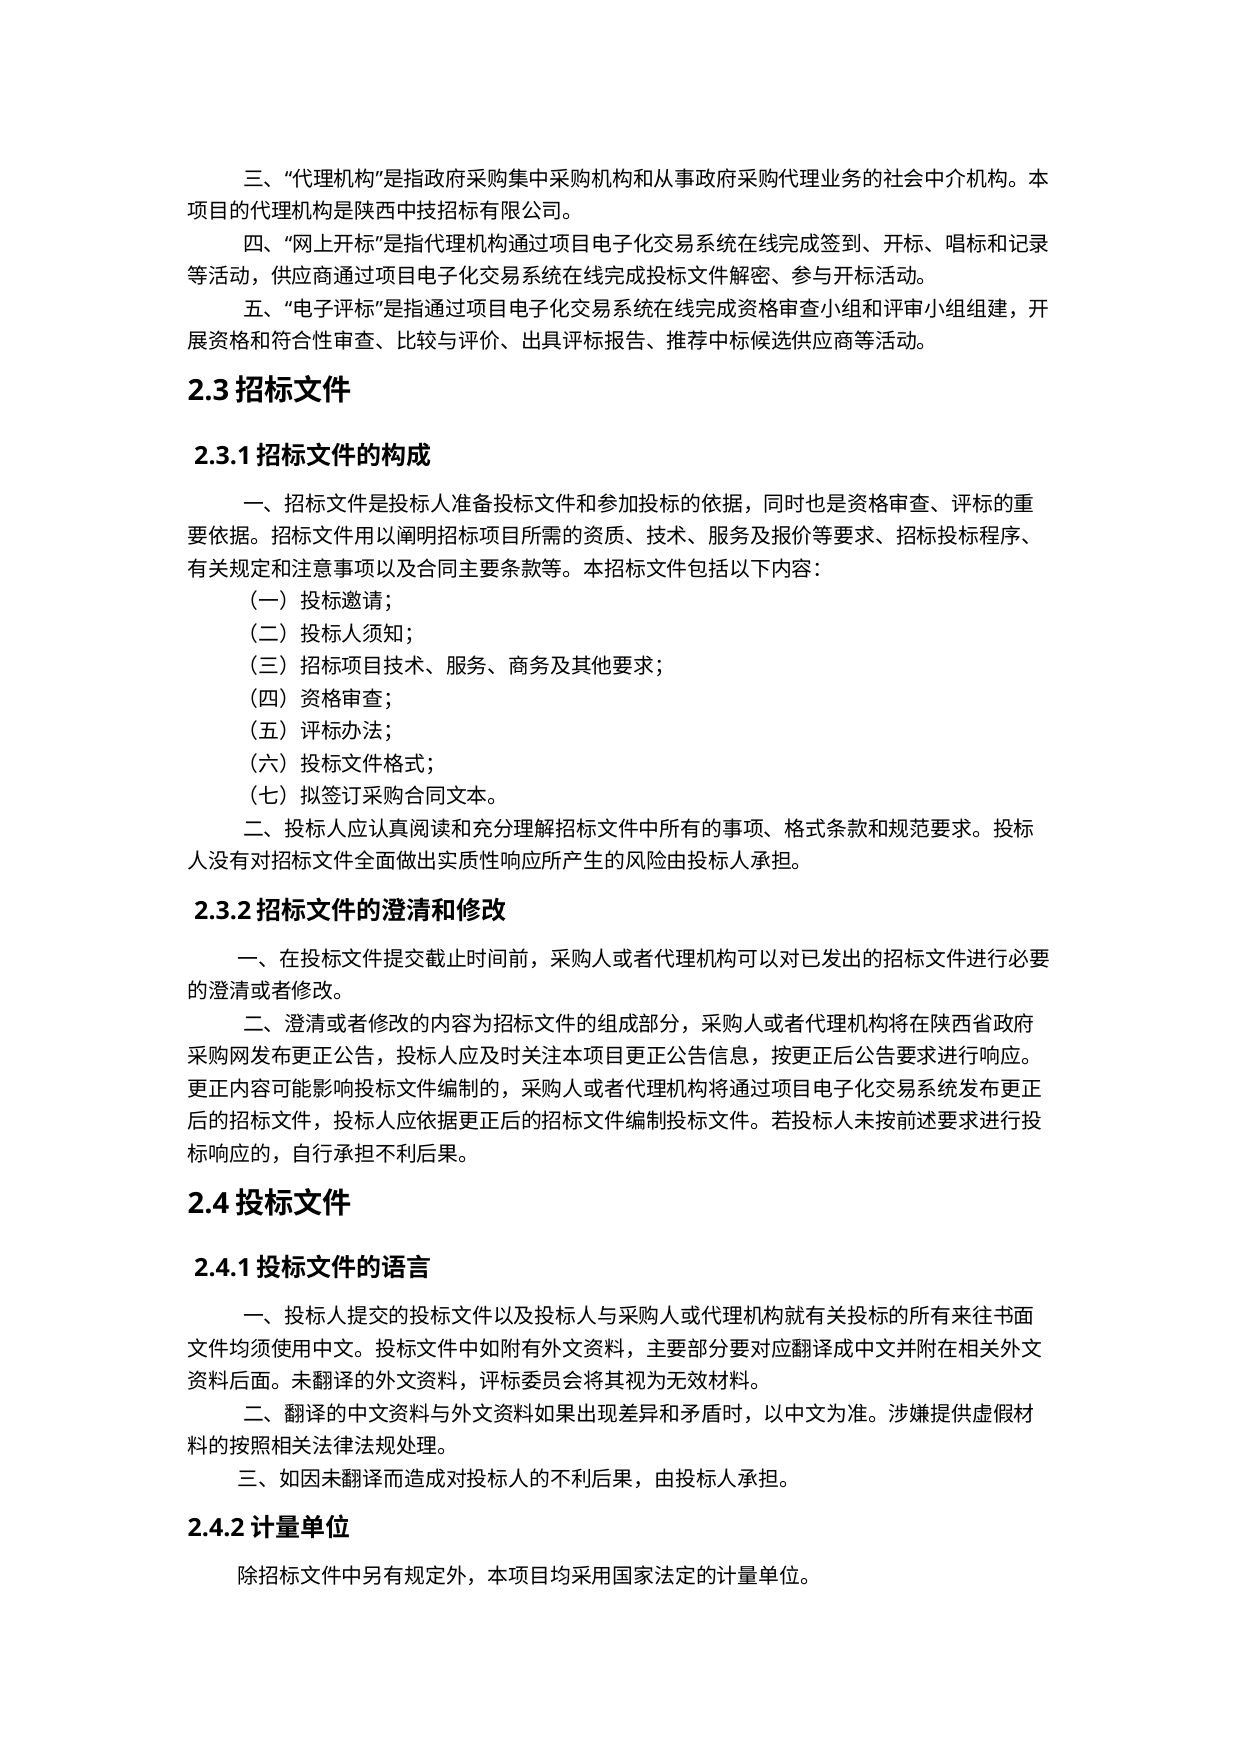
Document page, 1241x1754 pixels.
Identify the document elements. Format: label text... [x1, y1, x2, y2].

text （二）投标人须知； [187, 617, 1053, 649]
text 2.4投标文件 [187, 1169, 1053, 1234]
text 一、投标人提交的投标文件以及投标人与采购人或代理机构就有关投标的所有来往书面文件均须使用中文。投标文件中如附有外文资料，主要部分要对应翻译成中文并附在相关外文资料后面。未翻译的外文资料，评标委员会将其视为无效材料。 [187, 1299, 1053, 1397]
text 一、在投标文件提交截止时间前，采购人或者代理机构可以对已发出的招标文件进行必要的澄清或者修改。 [187, 942, 1053, 1007]
text 四、“网上开标”是指代理机构通过项目电子化交易系统在线完成签到、开标、唱标和记录等活动，供应商通过项目电子化交易系统在线完成投标文件解密、参与开标活动。 [187, 227, 1053, 292]
text （一）投标邀请； [187, 584, 1053, 617]
text 2.3.2招标文件的澄清和修改 [187, 877, 1053, 942]
text （四）资格审查； [187, 682, 1053, 714]
text 2.3招标文件 [187, 357, 1053, 422]
text 二、翻译的中文资料与外文资料如果出现差异和矛盾时，以中文为准。涉嫌提供虚假材料的按照相关法律法规处理。 [187, 1397, 1053, 1462]
text 三、如因未翻译而造成对投标人的不利后果，由投标人承担。 [187, 1462, 1053, 1494]
text 一、招标文件是投标人准备投标文件和参加投标的依据，同时也是资格审查、评标的重要依据。招标文件用以阐明招标项目所需的资质、技术、服务及报价等要求、招标投标程序、有关规定和注意事项以及合同主要条款等。本招标文件包括以下内容： [187, 487, 1053, 584]
text 2.3.1招标文件的构成 [187, 422, 1053, 487]
text 五、“电子评标”是指通过项目电子化交易系统在线完成资格审查小组和评审小组组建，开展资格和符合性审查、比较与评价、出具评标报告、推荐中标候选供应商等活动。 [187, 292, 1053, 357]
text 2.4.2计量单位 [187, 1494, 1053, 1559]
text 二、澄清或者修改的内容为招标文件的组成部分，采购人或者代理机构将在陕西省政府采购网发布更正公告，投标人应及时关注本项目更正公告信息，按更正后公告要求进行响应。更正内容可能影响投标文件编制的，采购人或者代理机构将通过项目电子化交易系统发布更正后的招标文件，投标人应依据更正后的招标文件编制投标文件。若投标人未按前述要求进行投标响应的，自行承担不利后果。 [187, 1007, 1053, 1169]
text （六）投标文件格式； [187, 747, 1053, 779]
text 除招标文件中另有规定外，本项目均采用国家法定的计量单位。 [187, 1559, 1053, 1592]
text （七）拟签订采购合同文本。 [187, 779, 1053, 812]
text （五）评标办法； [187, 714, 1053, 747]
text 二、投标人应认真阅读和充分理解招标文件中所有的事项、格式条款和规范要求。投标人没有对招标文件全面做出实质性响应所产生的风险由投标人承担。 [187, 812, 1053, 877]
text （三）招标项目技术、服务、商务及其他要求； [187, 649, 1053, 682]
text 2.4.1投标文件的语言 [187, 1234, 1053, 1299]
text 三、“代理机构”是指政府采购集中采购机构和从事政府采购代理业务的社会中介机构。本项目的代理机构是陕西中技招标有限公司。 [187, 162, 1053, 227]
